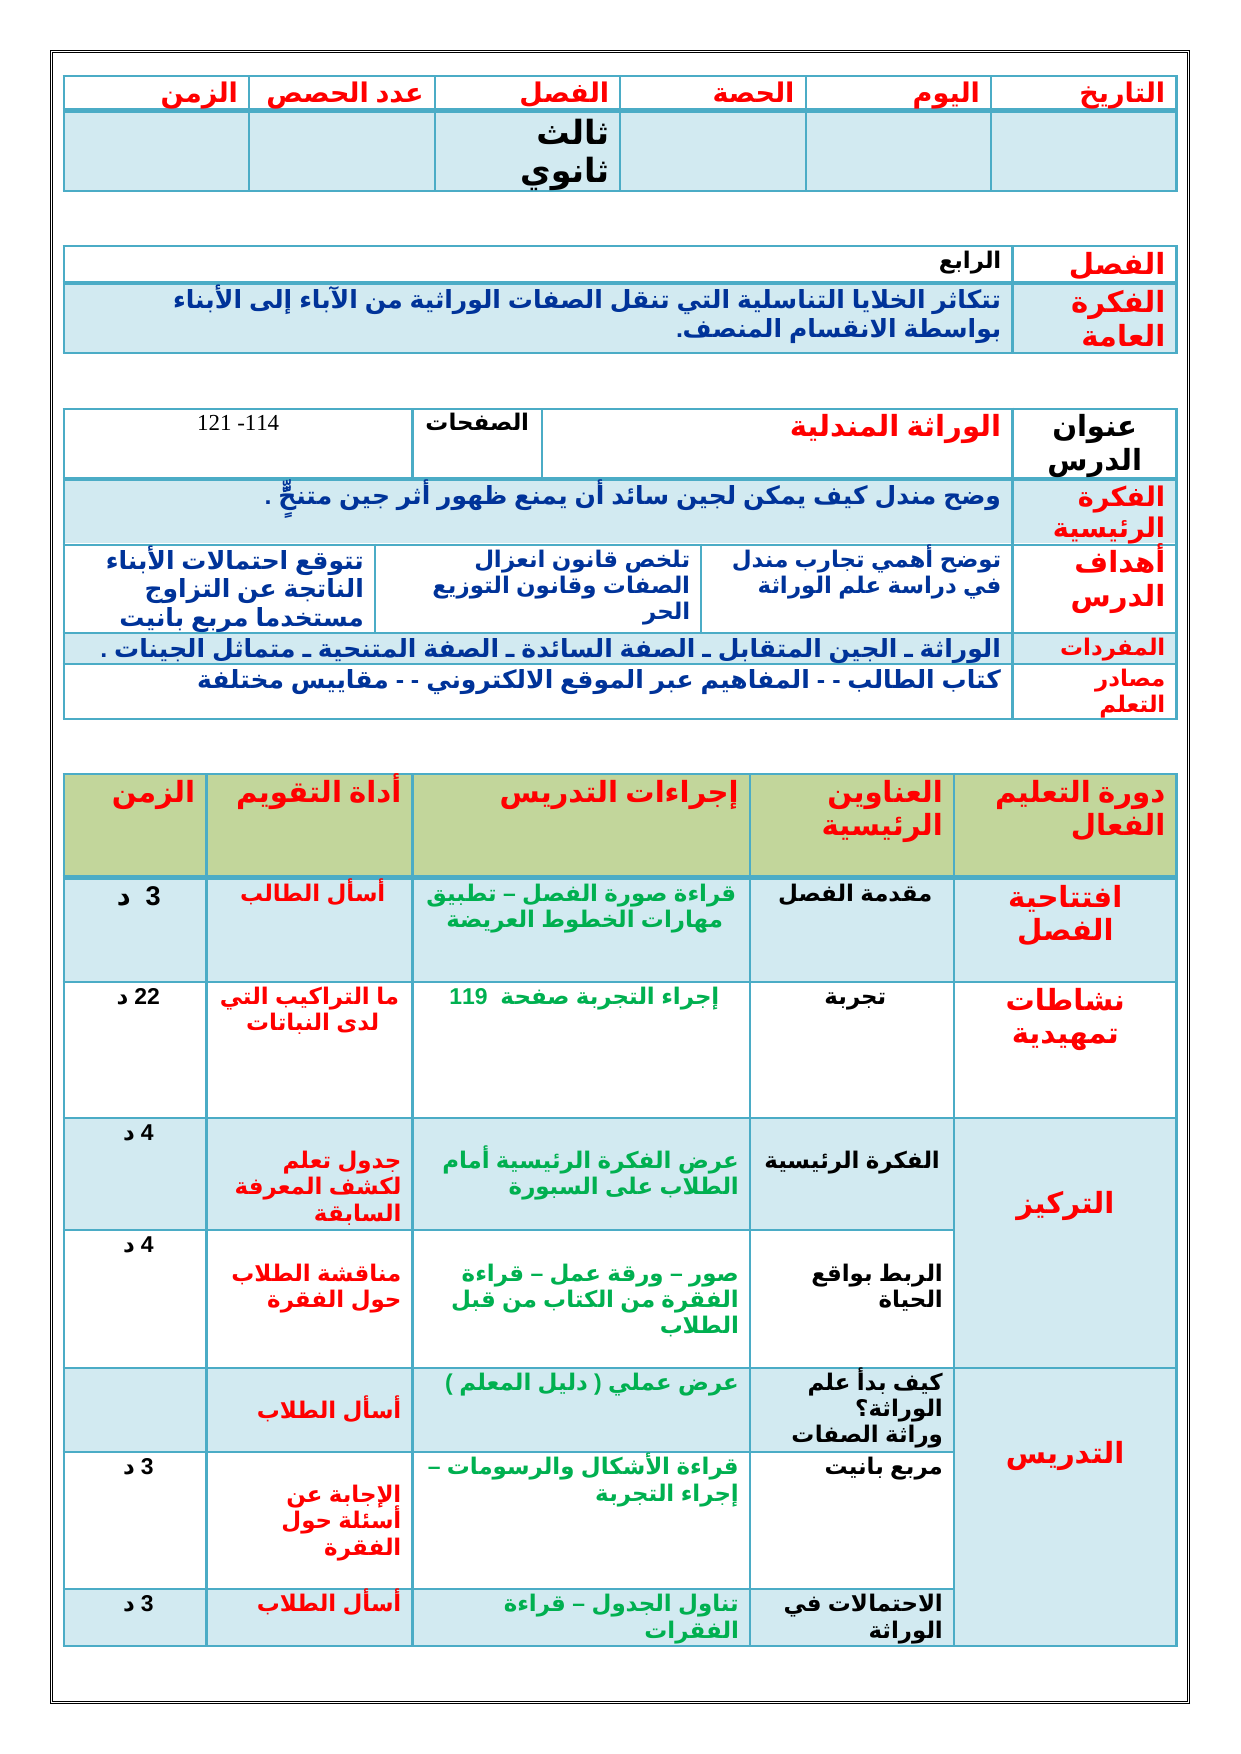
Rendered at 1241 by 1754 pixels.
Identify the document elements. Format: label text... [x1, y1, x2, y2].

table_cell وضح مندل كيف يمكن لجين سائد أن يمنع ظهور أثر جين متنحٍٍّّ . [65, 481, 1011, 543]
table_cell توضح أهمي تجارب مندل في دراسة علم الوراثة [702, 546, 1011, 632]
table_header الحصة [621, 77, 805, 108]
table_cell التركيز [955, 1119, 1175, 1367]
table_cell أسأل الطالب [208, 880, 411, 981]
table_cell 3 د [65, 1453, 205, 1588]
table_cell ما التراكيب التي لدى النباتات [208, 983, 411, 1117]
table_header الوراثة المندلية [543, 410, 1011, 477]
table_cell مناقشة الطلاب حول الفقرة [208, 1231, 411, 1367]
table_cell [65, 113, 248, 190]
table_cell [65, 1369, 205, 1451]
table_cell [807, 113, 990, 190]
table_cell ثالث ثانوي [436, 113, 619, 190]
table_cell عرض الفكرة الرئيسية أمام الطلاب على السبورة [414, 1119, 749, 1229]
table_header الصفحات [414, 410, 541, 477]
table_cell افتتاحية الفصل [955, 880, 1175, 981]
table_cell تناول الجدول – قراءة الفقرات [414, 1590, 749, 1645]
table_header الزمن [65, 77, 248, 108]
table_header عدد الحصص [250, 77, 434, 108]
table_cell الإجابة عن أسئلة حول الفقرة [208, 1453, 411, 1588]
table_header أداة التقويم [208, 775, 411, 875]
table_cell المفردات [1014, 634, 1175, 663]
table_header دورة التعليم الفعال [955, 775, 1175, 875]
table_cell الفكرة الرئيسية [1014, 481, 1175, 543]
table_cell الربط بواقع الحياة [751, 1231, 953, 1367]
table_cell [250, 113, 434, 190]
table_header اليوم [807, 77, 990, 108]
table_header الفصل [1014, 247, 1175, 281]
table_cell قراءة الأشكال والرسومات – إجراء التجربة [414, 1453, 749, 1588]
table_cell جدول تعلم لكشف المعرفة السابقة [208, 1119, 411, 1229]
table_cell نشاطات تمهيدية [955, 983, 1175, 1117]
table_cell كيف بدأ علم الوراثة؟ وراثة الصفات [751, 1369, 953, 1451]
table_header الفصل [436, 77, 619, 108]
table_cell 4 د [65, 1119, 205, 1229]
table_cell مربع بانيت [751, 1453, 953, 1588]
table_cell أسأل الطلاب [208, 1590, 411, 1645]
table_cell عرض عملي ( دليل المعلم ) [414, 1369, 749, 1451]
table_header التاريخ [992, 77, 1175, 108]
table_cell الفكرة الرئيسية [751, 1119, 953, 1229]
table_cell تتوقع احتمالات الأبناء الناتجة عن التزاوج مستخدما مربع بانيت [65, 546, 374, 632]
table_header العناوين الرئيسية [751, 775, 953, 875]
table_header إجراءات التدريس [414, 775, 749, 875]
table_cell مقدمة الفصل [751, 880, 953, 981]
table_cell الوراثة ـ الجين المتقابل ـ الصفة السائدة ـ الصفة المتنحية ـ متماثل الجينات . [65, 634, 1011, 663]
table_cell أسأل الطلاب [208, 1369, 411, 1451]
table_header عنوان الدرس [1014, 410, 1175, 477]
table_header الرابع [65, 247, 1011, 281]
table_cell صور – ورقة عمل – قراءة الفقرة من الكتاب من قبل الطلاب [414, 1231, 749, 1367]
table_cell إجراء التجربة صفحة 119 [414, 983, 749, 1117]
table_cell التدريس [955, 1369, 1175, 1645]
table_cell [621, 113, 805, 190]
table_cell تتكاثر الخلايا التناسلية التي تنقل الصفات الوراثية من الآباء إلى الأبناء بواسطة الانقسام المنصف. [65, 285, 1011, 352]
table_header الزمن [65, 775, 205, 875]
table_cell 22 د [65, 983, 205, 1117]
table_cell [992, 113, 1175, 190]
table_cell أهداف الدرس [1014, 546, 1175, 632]
table_cell مصادر التعلم [1014, 665, 1175, 717]
table_cell قراءة صورة الفصل – تطبيق مهارات الخطوط العريضة [414, 880, 749, 981]
table_cell تجربة [751, 983, 953, 1117]
table_cell تلخص قانون انعزال الصفات وقانون التوزيع الحر [376, 546, 700, 632]
table_cell الاحتمالات في الوراثة [751, 1590, 953, 1645]
table_cell 3 د [65, 880, 205, 981]
table_cell كتاب الطالب - - المفاهيم عبر الموقع الالكتروني - - مقاييس مختلفة [65, 665, 1011, 717]
table_header 114- 121 [65, 410, 411, 477]
table_cell الفكرة العامة [1014, 285, 1175, 352]
table_cell 4 د [65, 1231, 205, 1367]
table_cell 3 د [65, 1590, 205, 1645]
